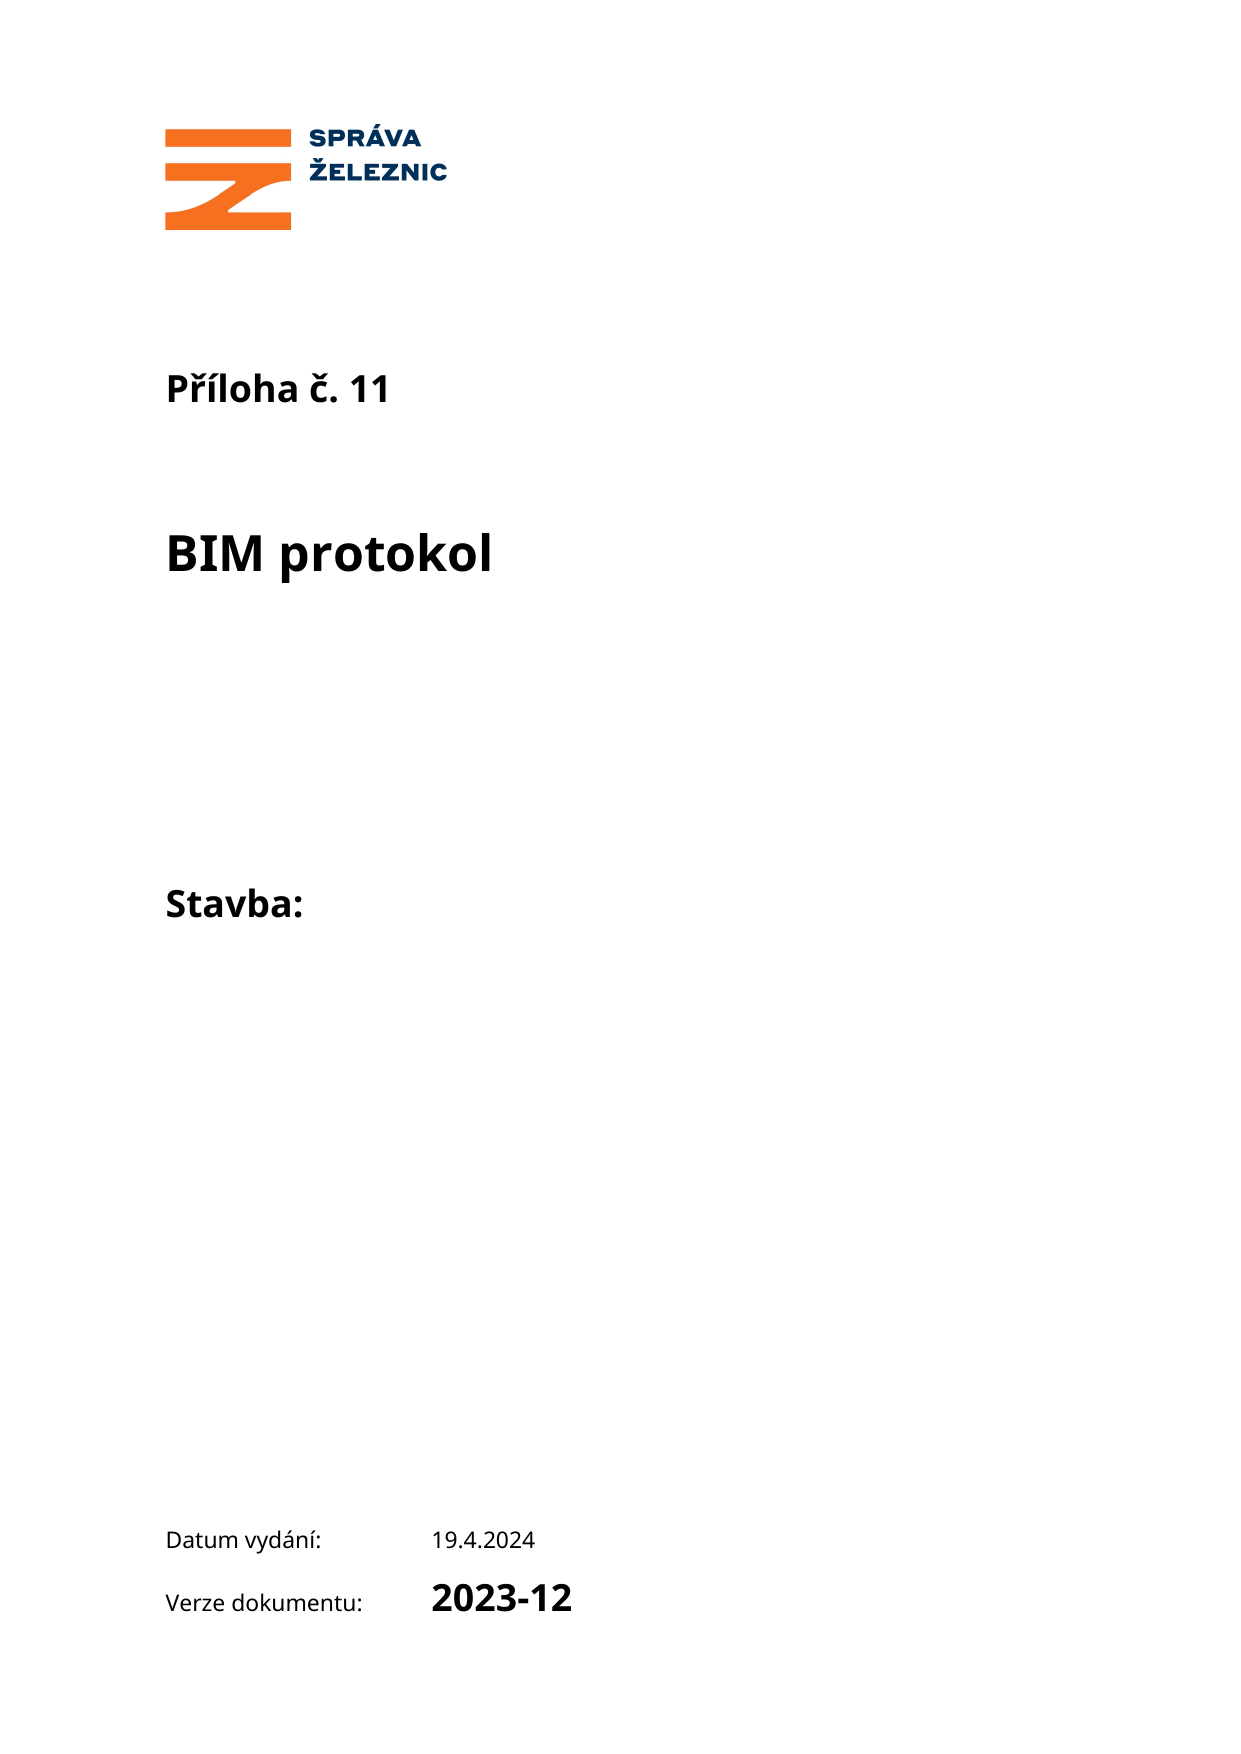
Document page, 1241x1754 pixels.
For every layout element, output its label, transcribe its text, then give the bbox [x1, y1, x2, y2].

picture [165, 124, 447, 230]
text Stavba: [165, 877, 1075, 928]
text Příloha č. 11 [165, 362, 1075, 413]
